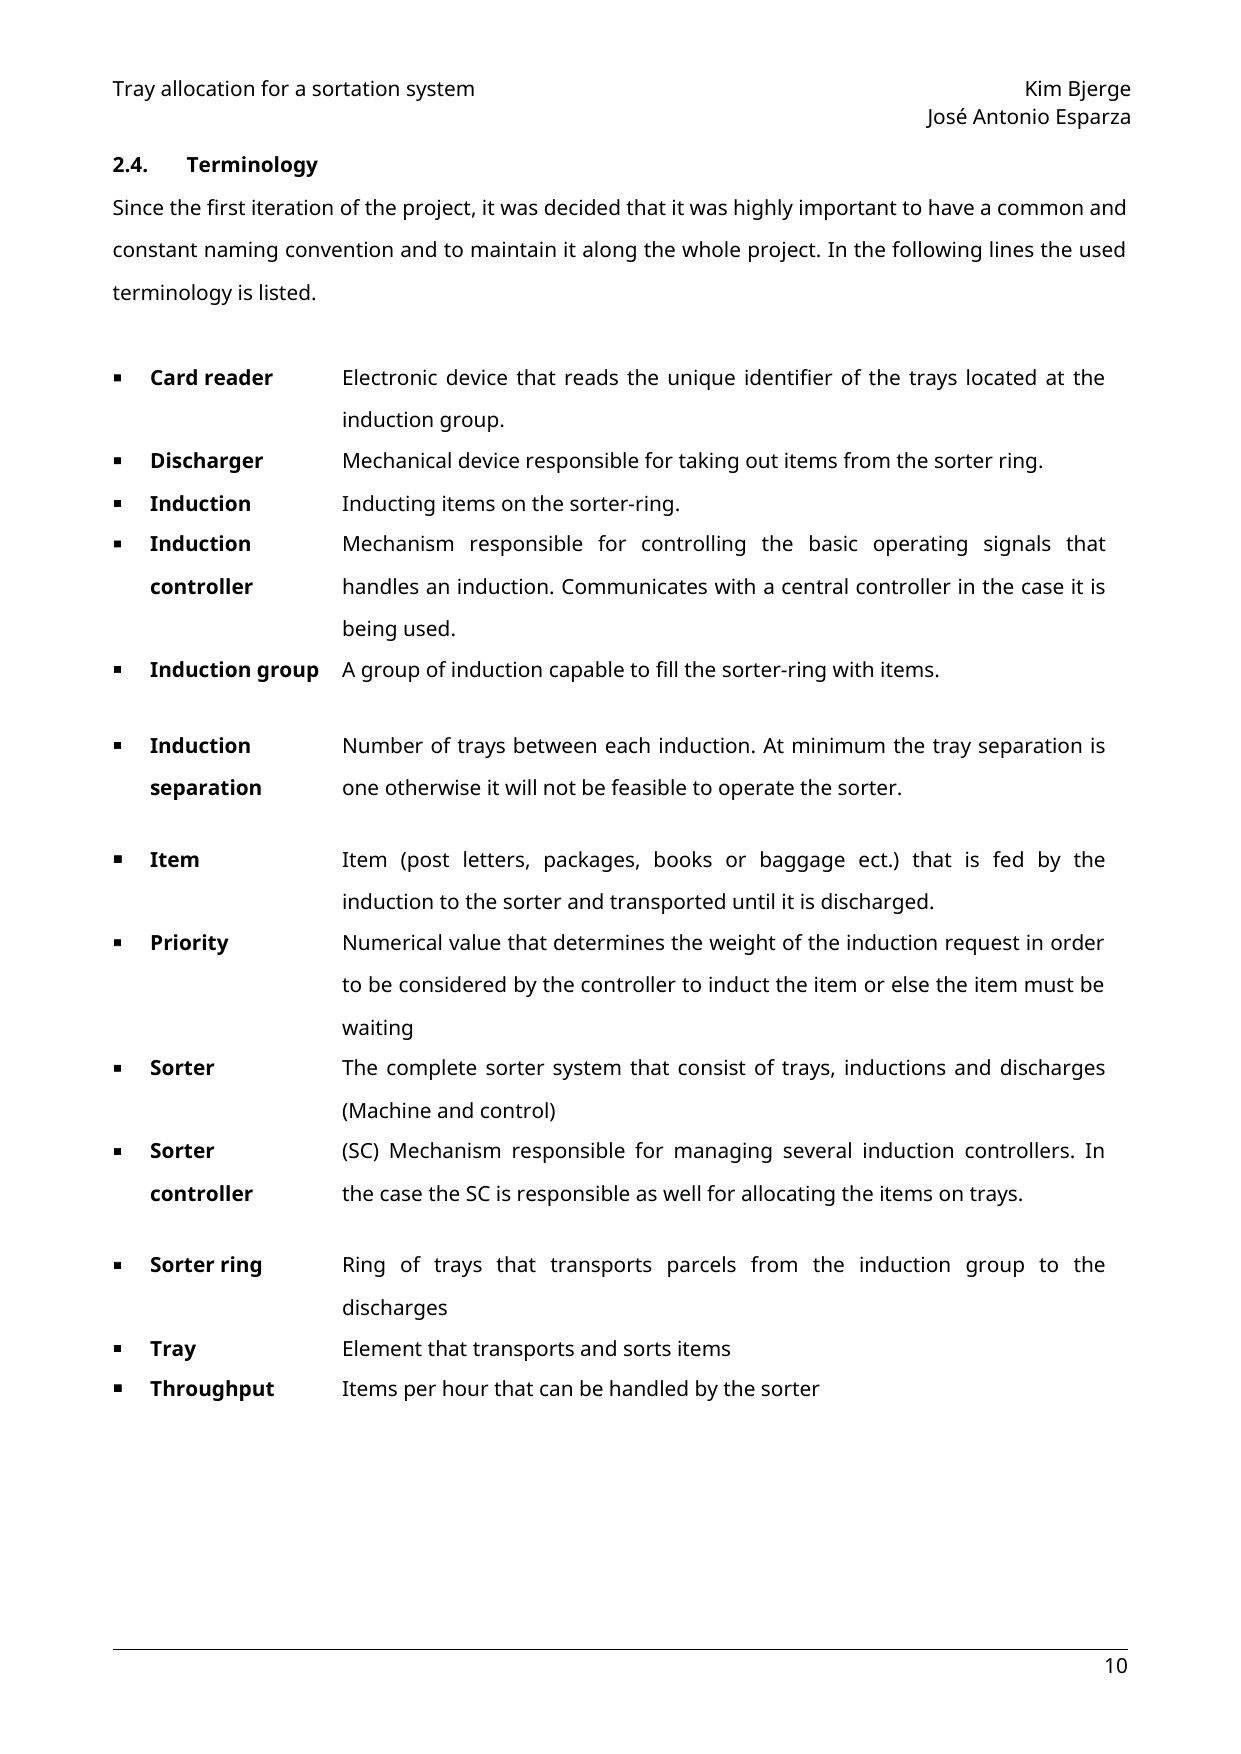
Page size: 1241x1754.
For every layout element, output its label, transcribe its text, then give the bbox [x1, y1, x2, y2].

table_cell Ring of trays that transports parcels from the induction group to the discharges [331, 1251, 1117, 1334]
table_cell The complete sorter system that consist of trays, inductions and discharges (Machine and control) [331, 1054, 1117, 1137]
table_cell Induction controller [101, 529, 331, 655]
text Since the first iteration of the project, it was decided that it was highly important to have a common and constant naming convention and to maintain it along the whole project. In the following lines the used terminology is listed. [112, 193, 1128, 306]
table_header Card reader [101, 363, 331, 446]
table_cell Number of trays between each induction. At minimum the tray separation is one otherwise it will not be feasible to operate the sorter. [331, 731, 1117, 845]
table_cell Items per hour that can be handled by the sorter [331, 1374, 1117, 1407]
table_cell Mechanical device responsible for taking out items from the sorter ring. [331, 446, 1117, 489]
table_cell Sorter [101, 1054, 331, 1137]
table_cell Item (post letters, packages, books or baggage ect.) that is fed by the induction to the sorter and transported until it is discharged. [331, 845, 1117, 928]
table_header Electronic device that reads the unique identifier of the trays located at the induction group. [331, 363, 1117, 446]
table_cell Induction [101, 489, 331, 529]
table_cell Discharger [101, 446, 331, 489]
table_cell Mechanism responsible for controlling the basic operating signals that handles an induction. Communicates with a central controller in the case it is being used. [331, 529, 1117, 655]
table_cell Induction group [101, 655, 331, 731]
table_cell Sorter controller [101, 1137, 331, 1251]
table_cell Item [101, 845, 331, 928]
table_cell Tray [101, 1334, 331, 1374]
table_cell A group of induction capable to fill the sorter-ring with items. [331, 655, 1117, 731]
table_cell Numerical value that determines the weight of the induction request in order to be considered by the controller to induct the item or else the item must be waiting [331, 928, 1117, 1053]
subtitle Terminology [112, 150, 1128, 178]
table_cell Priority [101, 928, 331, 1053]
table_cell Sorter ring [101, 1251, 331, 1334]
table_cell Throughput [101, 1374, 331, 1407]
table_cell (SC) Mechanism responsible for managing several induction controllers. In the case the SC is responsible as well for allocating the items on trays. [331, 1137, 1117, 1251]
table_cell Element that transports and sorts items [331, 1334, 1117, 1374]
table_cell Inducting items on the sorter-ring. [331, 489, 1117, 529]
table_cell Induction separation [101, 731, 331, 845]
